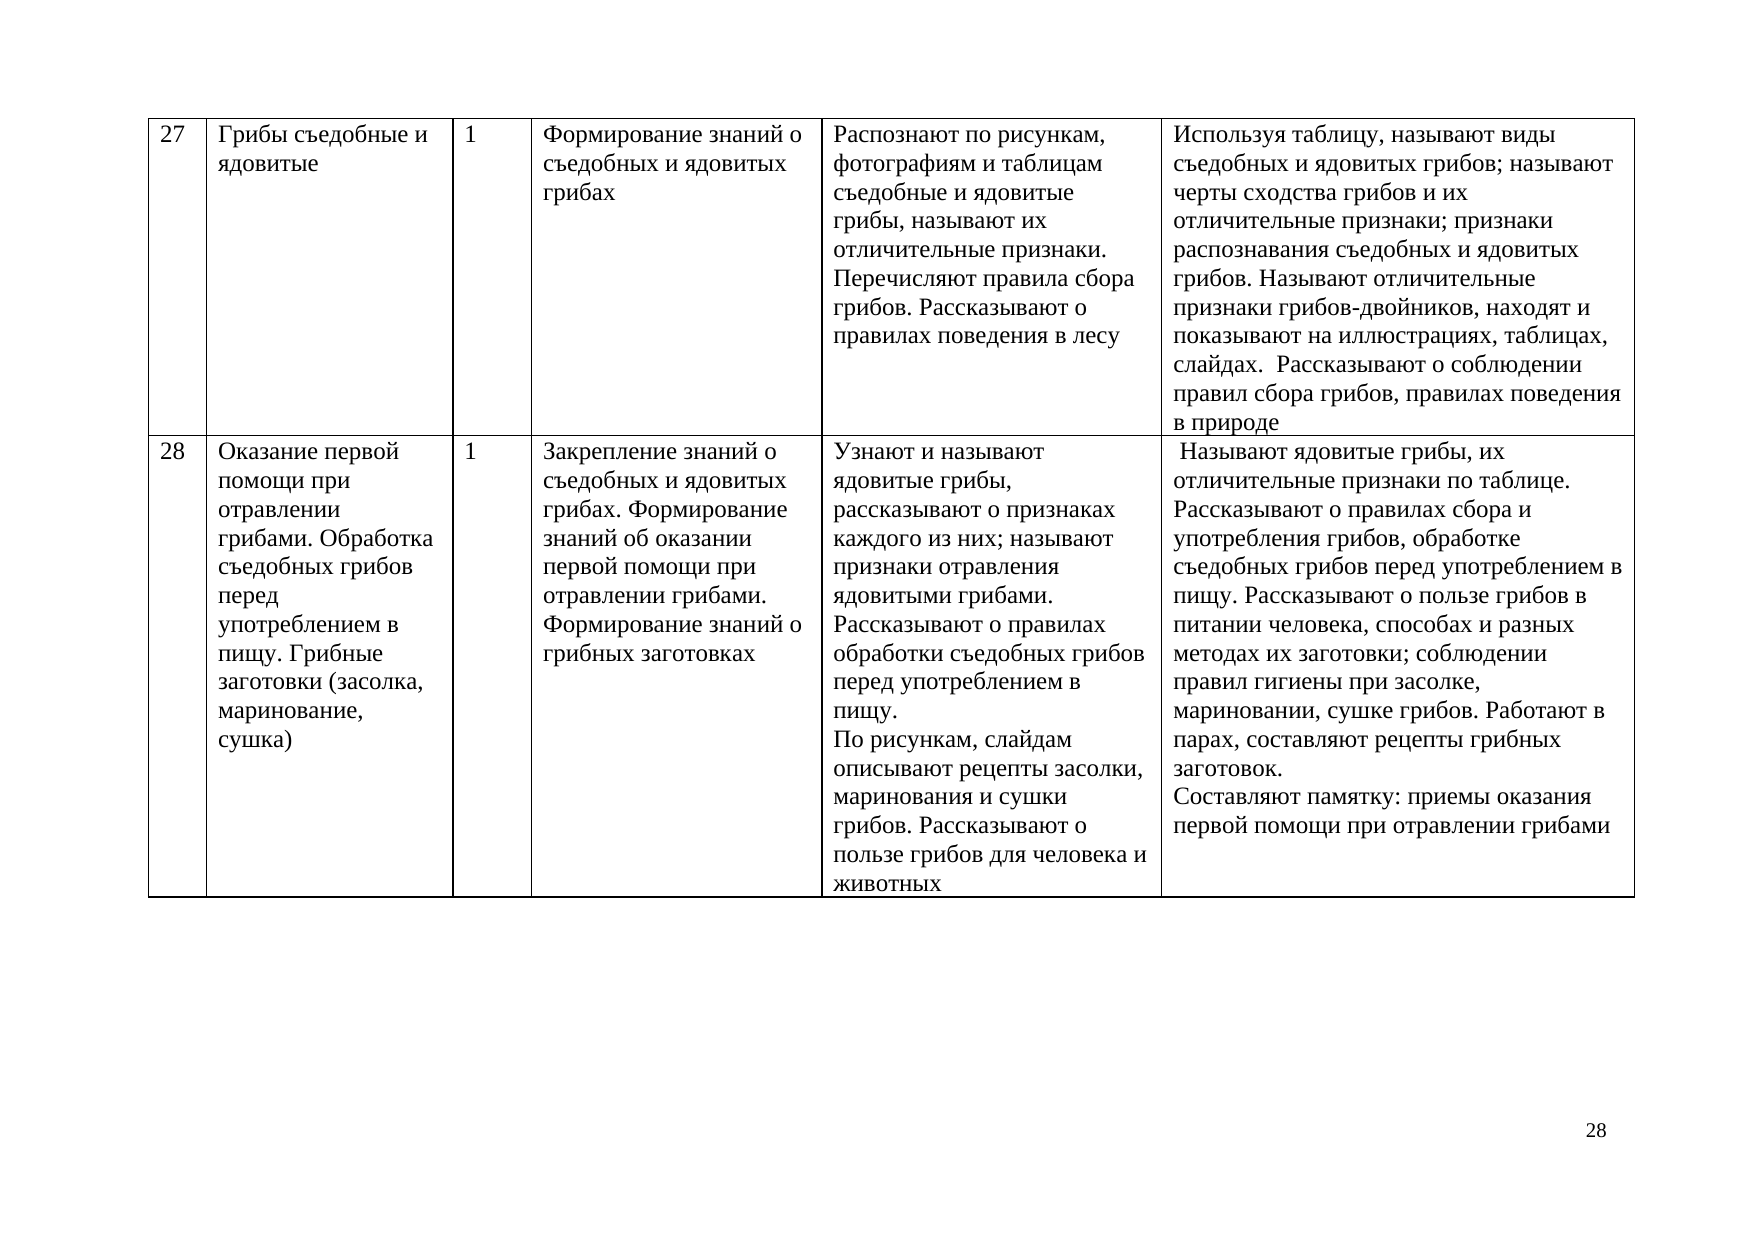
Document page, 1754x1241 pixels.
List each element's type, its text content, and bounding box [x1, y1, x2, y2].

table_cell 1 [454, 119, 531, 435]
table_cell Закрепление знаний о съедобных и ядовитых грибах. Формирование знаний об оказании первой помощи при отравлении грибами. Формирование знаний о грибных заготовках [532, 436, 821, 896]
table_cell Оказание первой помощи при отравлении грибами. Обработка съедобных грибов перед употреблением в пищу. Грибные заготовки (засолка, маринование, сушка) [207, 436, 452, 896]
table_cell Формирование знаний о съедобных и ядовитых грибах [532, 119, 821, 435]
table_cell Распознают по рисункам, фотографиям и таблицам съедобные и ядовитые грибы, называют их отличительные признаки. Перечисляют правила сбора грибов. Рассказывают о правилах поведения в лесу [823, 119, 1161, 435]
table_cell Используя таблицу, называют виды съедобных и ядовитых грибов; называют черты сходства грибов и их отличительные признаки; признаки распознавания съедобных и ядовитых грибов. Называют отличительные признаки грибов-двойников, находят и показывают на иллюстрациях, таблицах, слайдах. Рассказывают о соблюдении правил сбора грибов, правилах поведения в природе [1162, 119, 1634, 435]
table_cell Называют ядовитые грибы, их отличительные признаки по таблице. Рассказывают о правилах сбора и употребления грибов, обработке съедобных грибов перед употреблением в пищу. Рассказывают о пользе грибов в питании человека, способах и разных методах их заготовки; соблюдении правил гигиены при засолке, мариновании, сушке грибов. Работают в парах, составляют рецепты грибных заготовок. Составляют памятку: приемы оказания первой помощи при отравлении грибами [1162, 436, 1634, 896]
table_cell 27 [149, 119, 206, 435]
table_cell Узнают и называют ядовитые грибы, рассказывают о признаках каждого из них; называют признаки отравления ядовитыми грибами. Рассказывают о правилах обработки съедобных грибов перед употреблением в пищу. По рисункам, слайдам описывают рецепты засолки, маринования и сушки грибов. Рассказывают о пользе грибов для человека и животных [823, 436, 1161, 896]
table_cell 1 [454, 436, 531, 896]
table_cell Грибы съедобные и ядовитые [207, 119, 452, 435]
table_cell 28 [149, 436, 206, 896]
